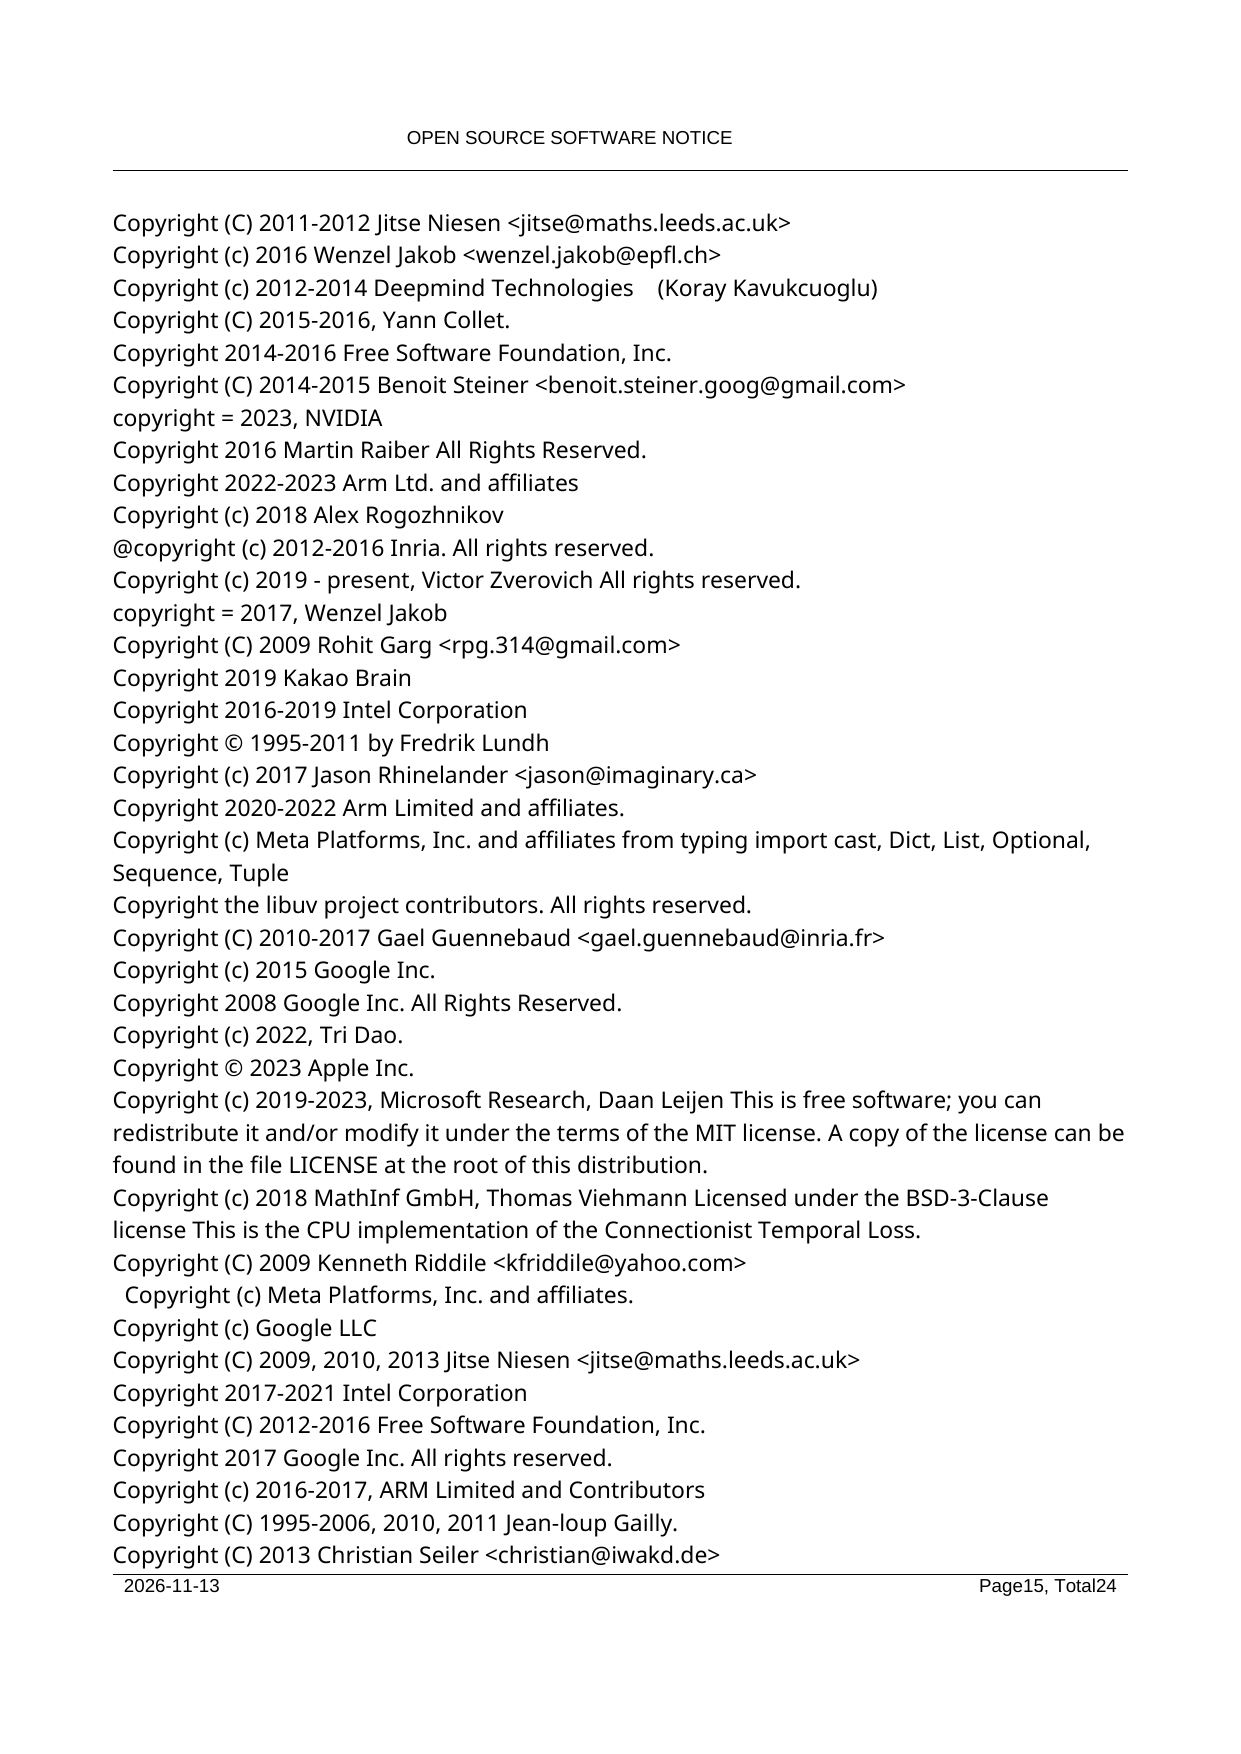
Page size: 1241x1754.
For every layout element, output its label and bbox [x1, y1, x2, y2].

text [112, 206, 1128, 1571]
